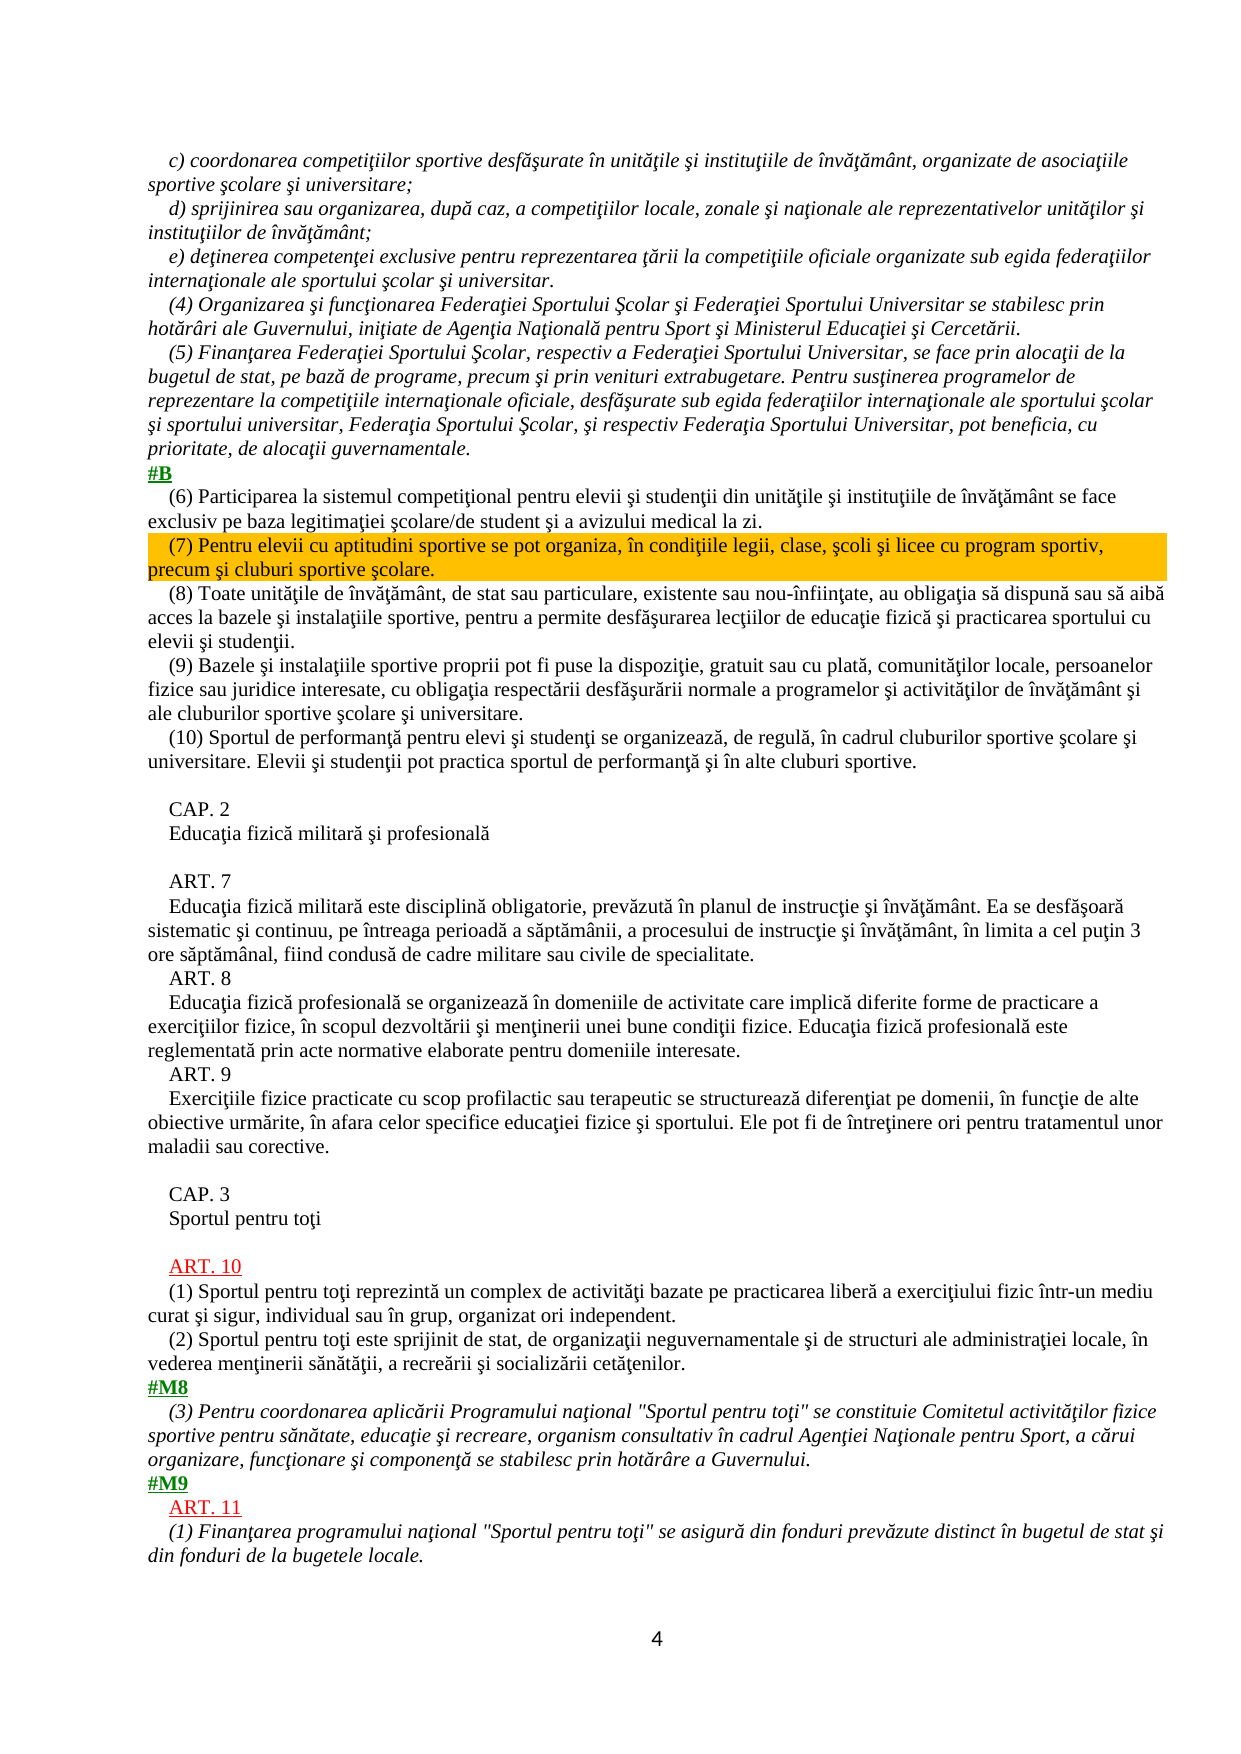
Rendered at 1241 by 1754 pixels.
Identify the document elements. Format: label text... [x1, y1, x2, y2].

text (7) Pentru elevii cu aptitudini sportive se pot organiza, în condiţiile legii, clase, şcoli şi licee cu program sportiv, precum şi cluburi sportive şcolare. [148, 533, 1167, 581]
text Educaţia fizică profesională se organizează în domeniile de activitate care implică diferite forme de practicare a exerciţiilor fizice, în scopul dezvoltării şi menţinerii unei bune condiţii fizice. Educaţia fizică profesională este reglementată prin acte normative elaborate pentru domeniile interesate. [148, 990, 1167, 1062]
text ART. 9 [148, 1062, 1167, 1086]
text Sportul pentru toţi [148, 1206, 1167, 1230]
text #M8 [148, 1375, 1167, 1399]
text #B [148, 460, 1167, 484]
text (5) Finanţarea Federaţiei Sportului Şcolar, respectiv a Federaţiei Sportului Universitar, se face prin alocaţii de la bugetul de stat, pe bază de programe, precum şi prin venituri extrabugetare. Pentru susţinerea programelor de reprezentare la competiţiile internaţionale oficiale, desfăşurate sub egida federaţiilor internaţionale ale sportului şcolar şi sportului universitar, Federaţia Sportului Şcolar, şi respectiv Federaţia Sportului Universitar, pot beneficia, cu prioritate, de alocaţii guvernamentale. [148, 340, 1167, 460]
text (9) Bazele şi instalaţiile sportive proprii pot fi puse la dispoziţie, gratuit sau cu plată, comunităţilor locale, persoanelor fizice sau juridice interesate, cu obligaţia respectării desfăşurării normale a programelor şi activităţilor de învăţământ şi ale cluburilor sportive şcolare şi universitare. [148, 653, 1167, 725]
text ART. 7 [148, 869, 1167, 893]
text ART. 8 [148, 966, 1167, 990]
text (3) Pentru coordonarea aplicării Programului naţional "Sportul pentru toţi" se constituie Comitetul activităţilor fizice sportive pentru sănătate, educaţie şi recreare, organism consultativ în cadrul Agenţiei Naţionale pentru Sport, a cărui organizare, funcţionare şi componenţă se stabilesc prin hotărâre a Guvernului. [148, 1399, 1167, 1471]
text Educaţia fizică militară este disciplină obligatorie, prevăzută în planul de instrucţie şi învăţământ. Ea se desfăşoară sistematic şi continuu, pe întreaga perioadă a săptămânii, a procesului de instrucţie şi învăţământ, în limita a cel puţin 3 ore săptămânal, fiind condusă de cadre militare sau civile de specialitate. [148, 893, 1167, 966]
text (1) Finanţarea programului naţional "Sportul pentru toţi" se asigură din fonduri prevăzute distinct în bugetul de stat şi din fonduri de la bugetele locale. [148, 1519, 1167, 1567]
text c) coordonarea competiţiilor sportive desfăşurate în unităţile şi instituţiile de învăţământ, organizate de asociaţiile sportive şcolare şi universitare; [148, 148, 1167, 196]
text (4) Organizarea şi funcţionarea Federaţiei Sportului Şcolar şi Federaţiei Sportului Universitar se stabilesc prin hotărâri ale Guvernului, iniţiate de Agenţia Naţională pentru Sport şi Ministerul Educaţiei şi Cercetării. [148, 292, 1167, 340]
text Exerciţiile fizice practicate cu scop profilactic sau terapeutic se structurează diferenţiat pe domenii, în funcţie de alte obiective urmărite, în afara celor specifice educaţiei fizice şi sportului. Ele pot fi de întreţinere ori pentru tratamentul unor maladii sau corective. [148, 1086, 1167, 1158]
text d) sprijinirea sau organizarea, după caz, a competiţiilor locale, zonale şi naţionale ale reprezentativelor unităţilor şi instituţiilor de învăţământ; [148, 196, 1167, 244]
text #M9 [148, 1471, 1167, 1495]
text (1) Sportul pentru toţi reprezintă un complex de activităţi bazate pe practicarea liberă a exerciţiului fizic într-un mediu curat şi sigur, individual sau în grup, organizat ori independent. [148, 1278, 1167, 1327]
text (10) Sportul de performanţă pentru elevi şi studenţi se organizează, de regulă, în cadrul cluburilor sportive şcolare şi universitare. Elevii şi studenţii pot practica sportul de performanţă şi în alte cluburi sportive. [148, 725, 1167, 773]
text Educaţia fizică militară şi profesională [148, 821, 1167, 845]
text (6) Participarea la sistemul competiţional pentru elevii şi studenţii din unităţile şi instituţiile de învăţământ se face exclusiv pe baza legitimaţiei şcolare/de student şi a avizului medical la zi. [148, 484, 1167, 533]
text (2) Sportul pentru toţi este sprijinit de stat, de organizaţii neguvernamentale şi de structuri ale administraţiei locale, în vederea menţinerii sănătăţii, a recreării şi socializării cetăţenilor. [148, 1327, 1167, 1375]
text CAP. 2 [148, 797, 1167, 821]
text (8) Toate unităţile de învăţământ, de stat sau particulare, existente sau nou-înfiinţate, au obligaţia să dispună sau să aibă acces la bazele şi instalaţiile sportive, pentru a permite desfăşurarea lecţiilor de educaţie fizică şi practicarea sportului cu elevii şi studenţii. [148, 581, 1167, 653]
text e) deţinerea competenţei exclusive pentru reprezentarea ţării la competiţiile oficiale organizate sub egida federaţiilor internaţionale ale sportului şcolar şi universitar. [148, 244, 1167, 292]
text ART. 11 [148, 1495, 1167, 1519]
text CAP. 3 [148, 1182, 1167, 1206]
text ART. 10 [148, 1254, 1167, 1278]
